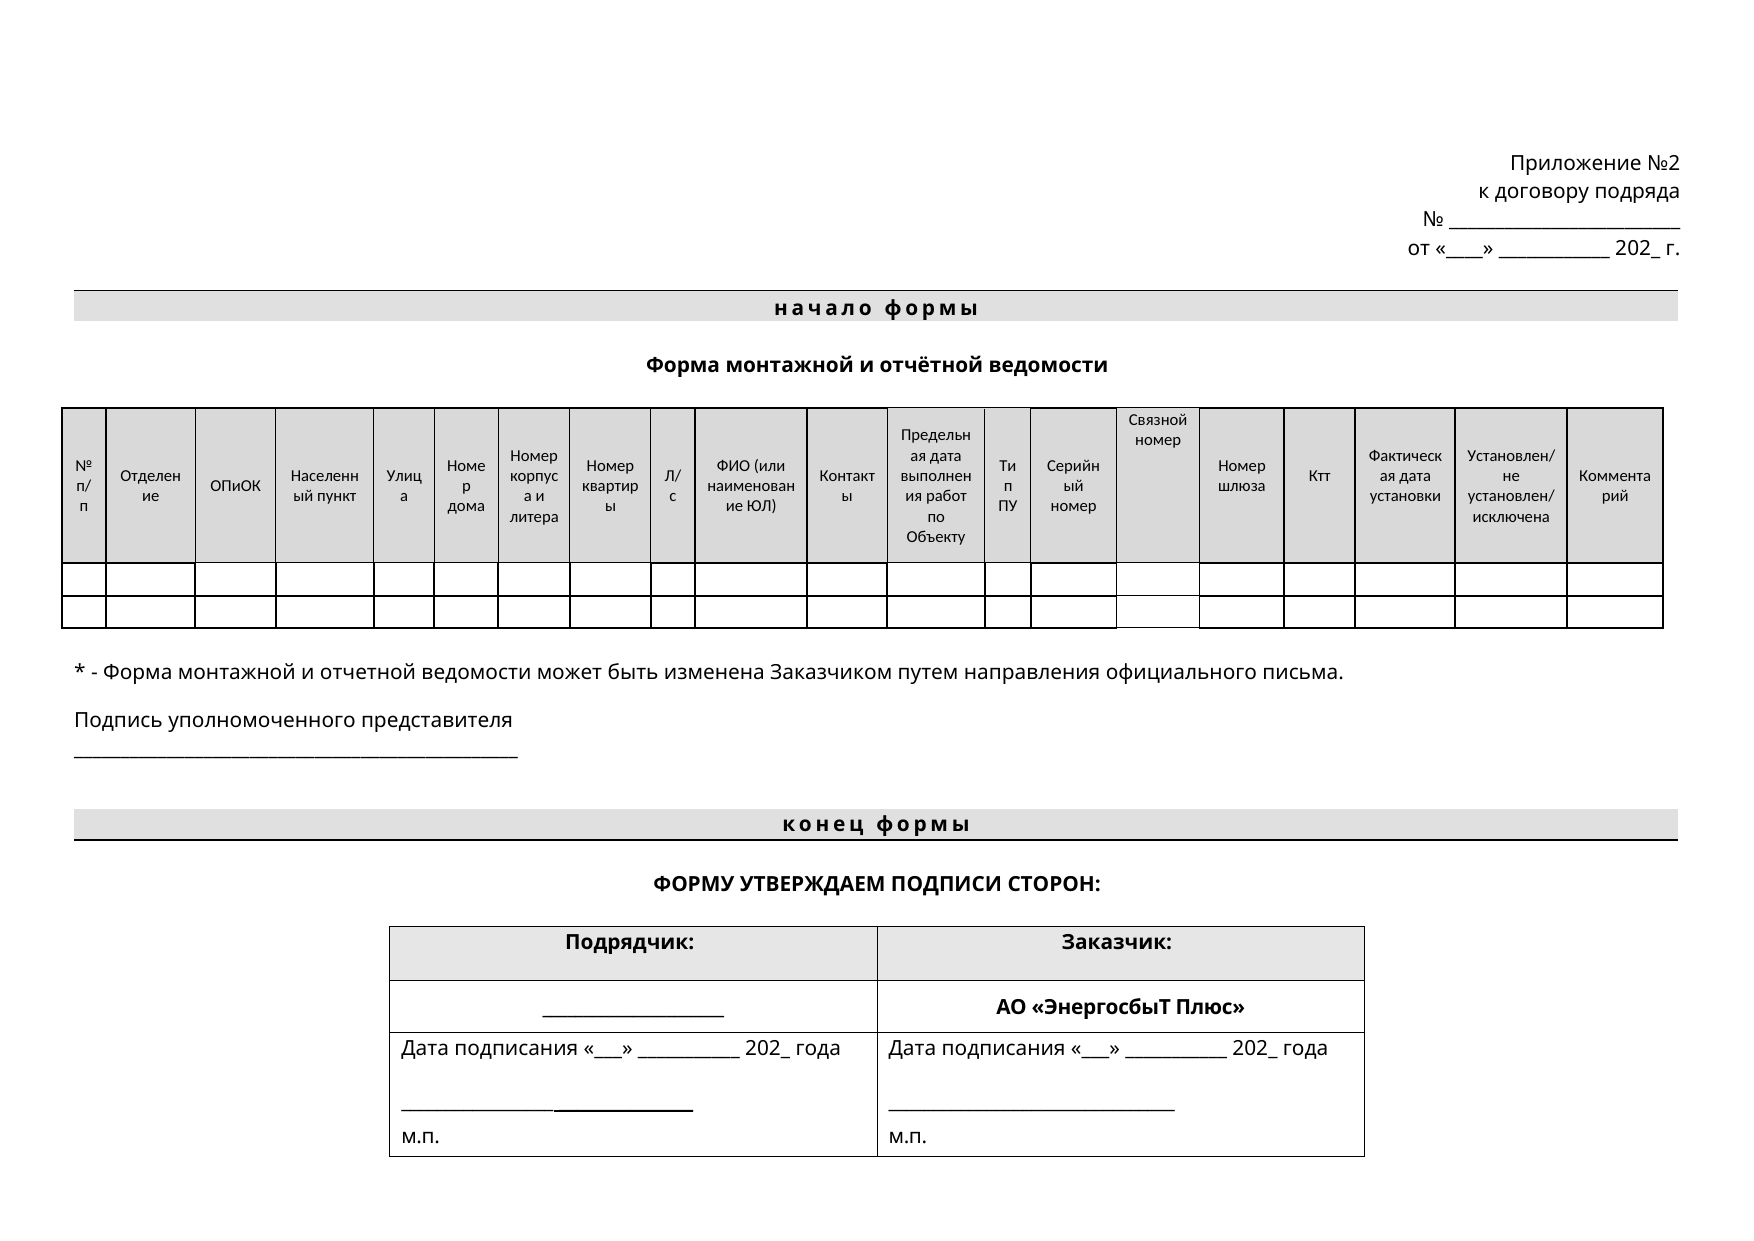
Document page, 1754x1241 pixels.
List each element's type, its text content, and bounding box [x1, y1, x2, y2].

text * - Форма монтажной и отчетной ведомости может быть изменена Заказчиком путем направления официального письма. [74, 657, 1680, 686]
table_cell [1356, 564, 1454, 594]
text от «____» ____________ 202_ г. [1314, 233, 1680, 261]
table_header Номер корпуса и литера [499, 409, 569, 562]
table_cell [1200, 564, 1283, 594]
table_cell [571, 597, 650, 627]
table_cell [652, 564, 694, 594]
table_cell [808, 564, 886, 594]
table_header Улица [374, 409, 434, 562]
table_cell [63, 564, 105, 594]
table_header Предельная дата выполнения работ по Объекту [888, 408, 984, 562]
text ________________________________________________ [74, 733, 1680, 762]
table_cell [435, 597, 497, 627]
table_cell [63, 597, 105, 627]
table_cell [571, 563, 650, 594]
table_cell [435, 563, 497, 594]
table_cell [986, 597, 1030, 627]
table_header Контакты [808, 409, 887, 562]
table_cell [196, 597, 275, 627]
table_cell [696, 597, 806, 627]
table_cell [499, 563, 569, 594]
table_header Населенный пункт [276, 409, 373, 562]
table_header ОПиОК [196, 409, 275, 562]
text № _________________________ [1314, 204, 1680, 233]
text ФОРМУ УТВЕРЖДАЕМ ПОДПИСИ СТОРОН: [74, 869, 1680, 897]
table_header Номер шлюза [1200, 409, 1283, 562]
table_cell Дата подписания «___» ___________ 202_ года ________________________________ м.п. [878, 1033, 1364, 1156]
subtitle Приложение №2 [1314, 148, 1680, 176]
table_cell Дата подписания «___» ___________ 202_ года _________________ _______________ м.п. [390, 1033, 877, 1156]
table_cell [1456, 597, 1566, 627]
table_header Комментарий [1568, 409, 1662, 562]
table_cell [1032, 597, 1116, 627]
table_cell [986, 563, 1030, 594]
table_cell [196, 563, 275, 594]
table_header Л/с [651, 409, 694, 562]
table_header Связной номер [1117, 408, 1199, 562]
table_header Отделение [107, 409, 195, 562]
table_header Фактическая дата установки [1356, 409, 1454, 562]
table_cell [808, 597, 886, 627]
table_cell [1356, 597, 1454, 627]
table_header Тип ПУ [985, 408, 1030, 562]
table_header Подрядчик: [390, 927, 877, 980]
table_cell [652, 597, 694, 627]
text Подпись уполномоченного представителя [74, 705, 1680, 733]
text к договору подряда [1314, 176, 1680, 204]
table_header № п/п [63, 409, 105, 562]
table_cell [1032, 564, 1116, 594]
table_cell [1568, 597, 1662, 627]
table_cell [499, 597, 569, 627]
table_cell АО «ЭнергосбыТ Плюс» [878, 981, 1364, 1032]
table_cell [107, 597, 194, 627]
table_cell [1117, 563, 1199, 594]
table_header Номер дома [435, 409, 498, 562]
table_cell [107, 564, 194, 594]
text конец формы [74, 809, 1678, 839]
table_header Заказчик: [878, 927, 1364, 980]
table_cell [1200, 597, 1283, 627]
table_cell [1285, 564, 1354, 594]
table_header Установлен/не установлен/исключена [1456, 409, 1566, 562]
table_cell [375, 597, 433, 627]
table_cell [1285, 597, 1354, 627]
table_cell [277, 563, 373, 594]
table_cell [888, 563, 984, 594]
table_header Номер квартиры [570, 409, 650, 562]
table_header Ктт [1285, 409, 1354, 562]
table_cell [1117, 596, 1199, 627]
table_cell [277, 597, 373, 627]
table_cell ______________________ [390, 981, 877, 1032]
table_cell [1456, 564, 1566, 594]
table_cell [696, 564, 806, 594]
table_header Серийный номер [1031, 409, 1116, 562]
table_cell [375, 563, 433, 594]
table_cell [1568, 564, 1662, 594]
text начало формы [74, 291, 1678, 321]
text Форма монтажной и отчётной ведомости [74, 350, 1680, 378]
table_header ФИО (или наименование ЮЛ) [696, 409, 806, 562]
table_cell [888, 597, 984, 627]
